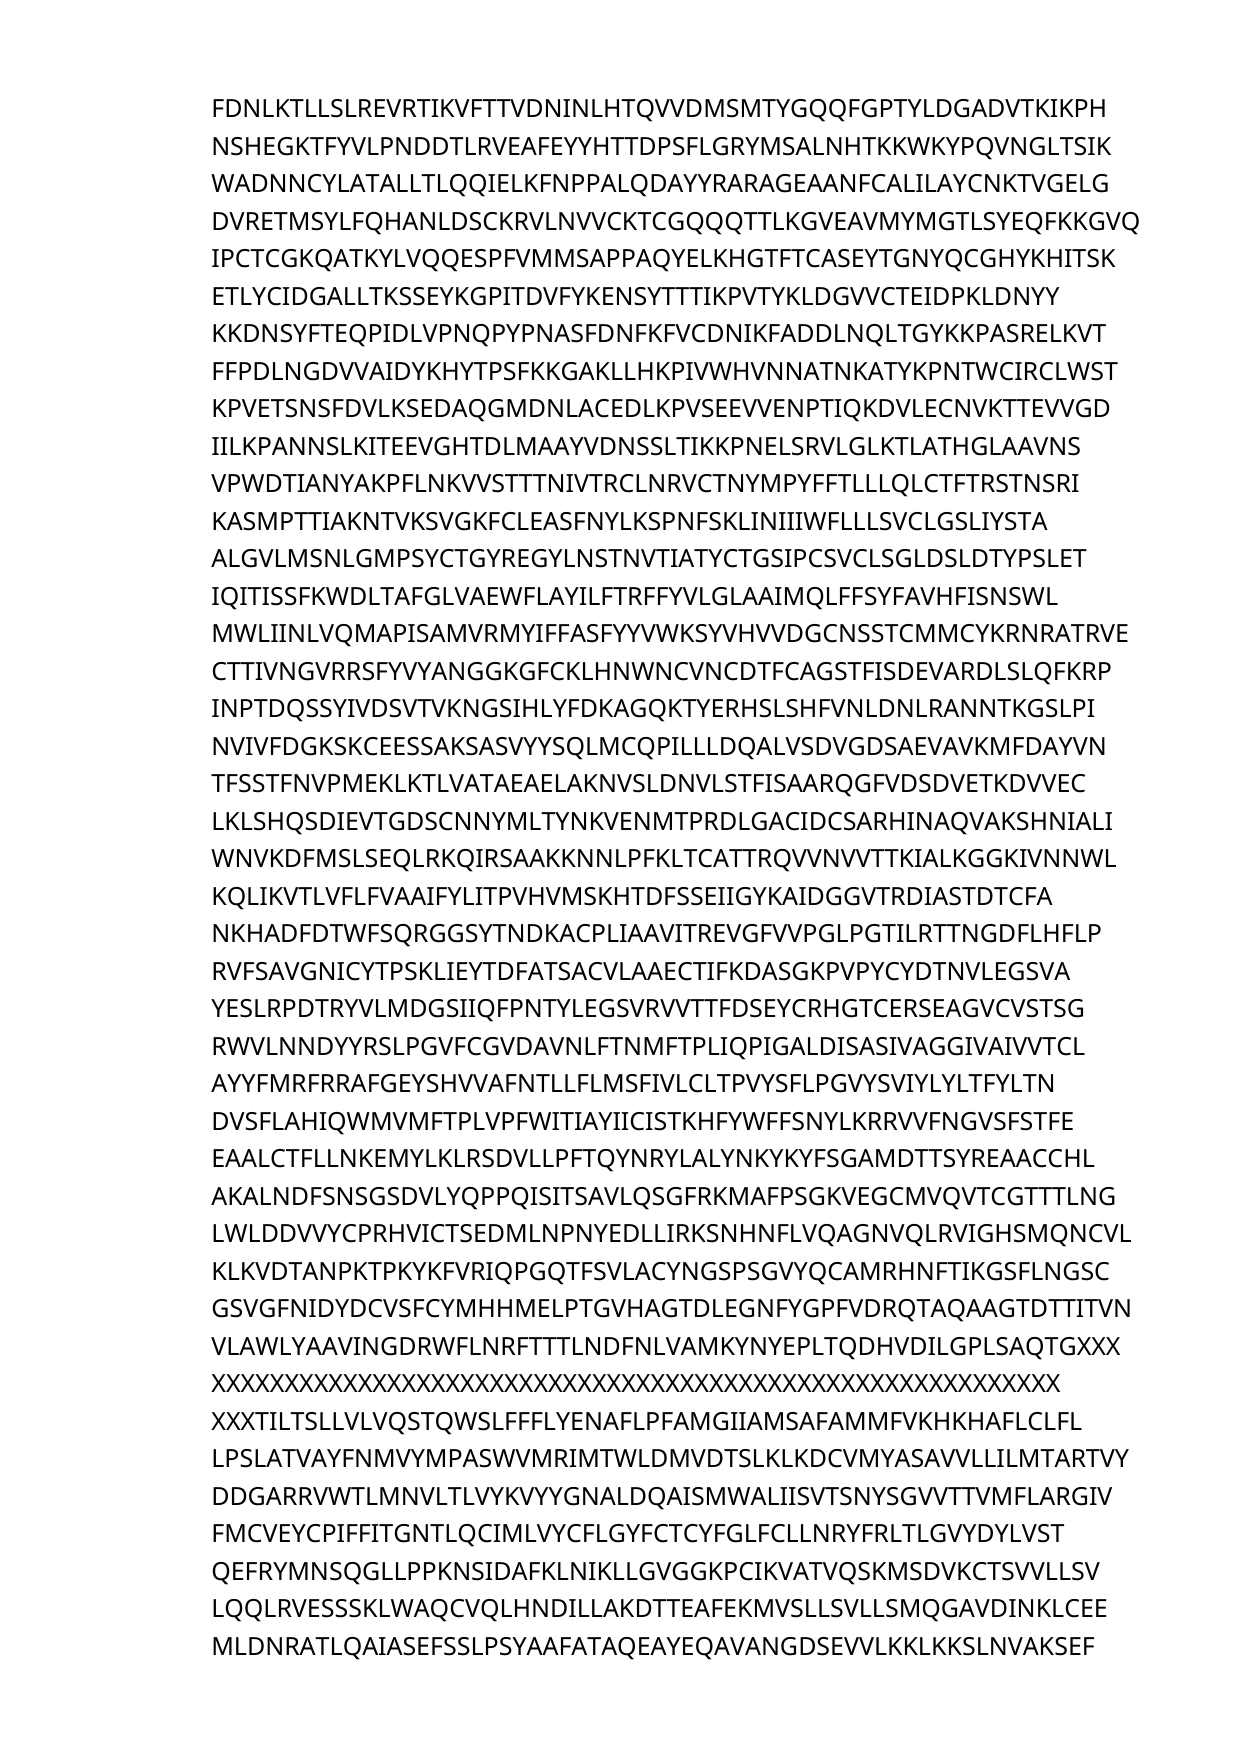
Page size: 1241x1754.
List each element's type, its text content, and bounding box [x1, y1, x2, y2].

text LKLSHQSDIEVTGDSCNNYMLTYNKVENMTPRDLGACIDCSARHINAQVAKSHNIALI [75, 802, 1165, 839]
text FMCVEYCPIFFITGNTLQCIMLVYCFLGYFCTCYFGLFCLLNRYFRLTLGVYDYLVST [75, 1514, 1165, 1552]
text NSHEGKTFYVLPNDDTLRVEAFEYYHTTDPSFLGRYMSALNHTKKWKYPQVNGLTSIK [75, 127, 1165, 164]
text LPSLATVAYFNMVYMPASWVMRIMTWLDMVDTSLKLKDCVMYASAVVLLILMTARTVY [75, 1439, 1165, 1477]
text IPCTCGKQATKYLVQQESPFVMMSAPPAQYELKHGTFTCASEYTGNYQCGHYKHITSK [75, 239, 1165, 277]
text AYYFMRFRRAFGEYSHVVAFNTLLFLMSFIVLCLTPVYSFLPGVYSVIYLYLTFYLTN [75, 1064, 1165, 1102]
text DVRETMSYLFQHANLDSCKRVLNVVCKTCGQQQTTLKGVEAVMYMGTLSYEQFKKGVQ [75, 202, 1165, 239]
text QEFRYMNSQGLLPPKNSIDAFKLNIKLLGVGGKPCIKVATVQSKMSDVKCTSVVLLSV [75, 1552, 1165, 1589]
text CTTIVNGVRRSFYVYANGGKGFCKLHNWNCVNCDTFCAGSTFISDEVARDLSLQFKRP [75, 652, 1165, 689]
text KLKVDTANPKTPKYKFVRIQPGQTFSVLACYNGSPSGVYQCAMRHNFTIKGSFLNGSC [75, 1252, 1165, 1289]
text MWLIINLVQMAPISAMVRMYIFFASFYYVWKSYVHVVDGCNSSTCMMCYKRNRATRVE [75, 614, 1165, 652]
text RVFSAVGNICYTPSKLIEYTDFATSACVLAAECTIFKDASGKPVPYCYDTNVLEGSVA [75, 952, 1165, 989]
text FFPDLNGDVVAIDYKHYTPSFKKGAKLLHKPIVWHVNNATNKATYKPNTWCIRCLWST [75, 352, 1165, 389]
text GSVGFNIDYDCVSFCYMHHMELPTGVHAGTDLEGNFYGPFVDRQTAQAAGTDTTITVN [75, 1289, 1165, 1327]
text INPTDQSSYIVDSVTVKNGSIHLYFDKAGQKTYERHSLSHFVNLDNLRANNTKGSLPI [75, 689, 1165, 727]
text AKALNDFSNSGSDVLYQPPQISITSAVLQSGFRKMAFPSGKVEGCMVQVTCGTTTLNG [75, 1177, 1165, 1214]
text DDGARRVWTLMNVLTLVYKVYYGNALDQAISMWALIISVTSNYSGVVTTVMFLARGIV [75, 1477, 1165, 1514]
text KASMPTTIAKNTVKSVGKFCLEASFNYLKSPNFSKLINIIIWFLLLSVCLGSLIYSTA [75, 502, 1165, 539]
text KQLIKVTLVFLFVAAIFYLITPVHVMSKHTDFSSEIIGYKAIDGGVTRDIASTDTCFA [75, 877, 1165, 914]
text RWVLNNDYYRSLPGVFCGVDAVNLFTNMFTPLIQPIGALDISASIVAGGIVAIVVTCL [75, 1027, 1165, 1064]
text KPVETSNSFDVLKSEDAQGMDNLACEDLKPVSEEVVENPTIQKDVLECNVKTTEVVGD [75, 389, 1165, 427]
text MLDNRATLQAIASEFSSLPSYAAFATAQEAYEQAVANGDSEVVLKKLKKSLNVAKSEF [75, 1627, 1165, 1664]
text NKHADFDTWFSQRGGSYTNDKACPLIAAVITREVGFVVPGLPGTILRTTNGDFLHFLP [75, 914, 1165, 952]
text XXXXXXXXXXXXXXXXXXXXXXXXXXXXXXXXXXXXXXXXXXXXXXXXXXXXXXXXXX [75, 1364, 1165, 1402]
text ALGVLMSNLGMPSYCTGYREGYLNSTNVTIATYCTGSIPCSVCLSGLDSLDTYPSLET [75, 539, 1165, 577]
text LWLDDVVYCPRHVICTSEDMLNPNYEDLLIRKSNHNFLVQAGNVQLRVIGHSMQNCVL [75, 1214, 1165, 1252]
text FDNLKTLLSLREVRTIKVFTTVDNINLHTQVVDMSMTYGQQFGPTYLDGADVTKIKPH [75, 89, 1165, 127]
text VLAWLYAAVINGDRWFLNRFTTTLNDFNLVAMKYNYEPLTQDHVDILGPLSAQTGXXX [75, 1327, 1165, 1364]
text ETLYCIDGALLTKSSEYKGPITDVFYKENSYTTTIKPVTYKLDGVVCTEIDPKLDNYY [75, 277, 1165, 314]
text LQQLRVESSSKLWAQCVQLHNDILLAKDTTEAFEKMVSLLSVLLSMQGAVDINKLCEE [75, 1589, 1165, 1627]
text TFSSTFNVPMEKLKTLVATAEAELAKNVSLDNVLSTFISAARQGFVDSDVETKDVVEC [75, 764, 1165, 802]
text WNVKDFMSLSEQLRKQIRSAAKKNNLPFKLTCATTRQVVNVVTTKIALKGGKIVNNWL [75, 839, 1165, 877]
text NVIVFDGKSKCEESSAKSASVYYSQLMCQPILLLDQALVSDVGDSAEVAVKMFDAYVN [75, 727, 1165, 764]
text EAALCTFLLNKEMYLKLRSDVLLPFTQYNRYLALYNKYKYFSGAMDTTSYREAACCHL [75, 1139, 1165, 1177]
text YESLRPDTRYVLMDGSIIQFPNTYLEGSVRVVTTFDSEYCRHGTCERSEAGVCVSTSG [75, 989, 1165, 1027]
text KKDNSYFTEQPIDLVPNQPYPNASFDNFKFVCDNIKFADDLNQLTGYKKPASRELKVT [75, 314, 1165, 352]
text XXXTILTSLLVLVQSTQWSLFFFLYENAFLPFAMGIIAMSAFAMMFVKHKHAFLCLFL [75, 1402, 1165, 1439]
text WADNNCYLATALLTLQQIELKFNPPALQDAYYRARAGEAANFCALILAYCNKTVGELG [75, 164, 1165, 202]
text VPWDTIANYAKPFLNKVVSTTTNIVTRCLNRVCTNYMPYFFTLLLQLCTFTRSTNSRI [75, 464, 1165, 502]
text DVSFLAHIQWMVMFTPLVPFWITIAYIICISTKHFYWFFSNYLKRRVVFNGVSFSTFE [75, 1102, 1165, 1139]
text IILKPANNSLKITEEVGHTDLMAAYVDNSSLTIKKPNELSRVLGLKTLATHGLAAVNS [75, 427, 1165, 464]
text IQITISSFKWDLTAFGLVAEWFLAYILFTRFFYVLGLAAIMQLFFSYFAVHFISNSWL [75, 577, 1165, 614]
